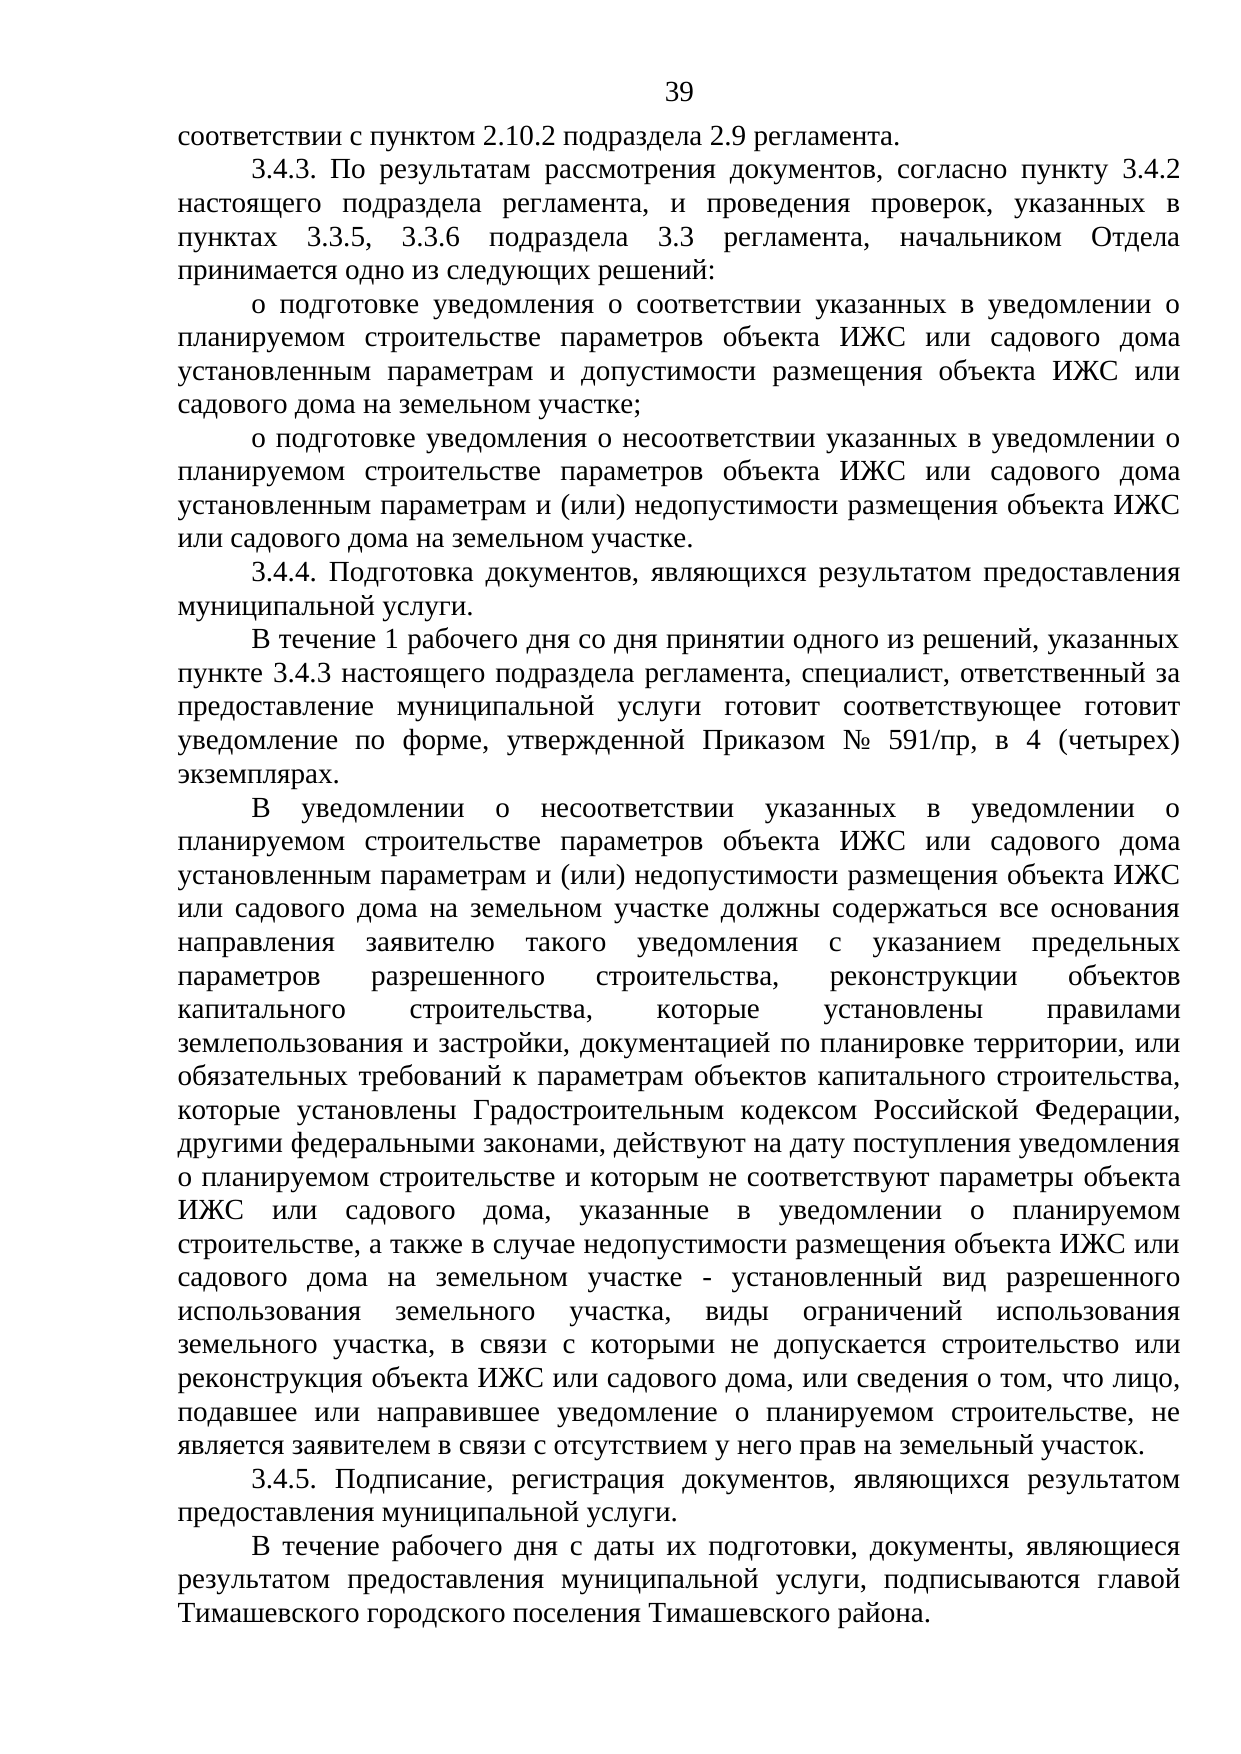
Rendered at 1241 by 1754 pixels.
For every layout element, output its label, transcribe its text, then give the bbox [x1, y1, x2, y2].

text В течение 1 рабочего дня со дня принятии одного из решений, указанных пункте 3.4.3 настоящего подраздела регламента, специалист, ответственный за предоставление муниципальной услуги готовит соответствующее готовит уведомление по форме, утвержденной Приказом № 591/пр, в 4 (четырех) экземплярах. [177, 621, 1181, 790]
text 3.4.3. По результатам рассмотрения документов, согласно пункту 3.4.2 настоящего подраздела регламента, и проведения проверок, указанных в пунктах 3.3.5, 3.3.6 подраздела 3.3 регламента, начальником Отдела принимается одно из следующих решений: [177, 152, 1181, 286]
text 3.4.4. Подготовка документов, являющихся результатом предоставления муниципальной услуги. [177, 554, 1181, 621]
text В уведомлении о несоответствии указанных в уведомлении о планируемом строительстве параметров объекта ИЖС или садового дома установленным параметрам и (или) недопустимости размещения объекта ИЖС или садового дома на земельном участке должны содержаться все основания направления заявителю такого уведомления с указанием предельных параметров разрешенного строительства, реконструкции объектов капитального строительства, которые установлены правилами землепользования и застройки, документацией по планировке территории, или обязательных требований к параметрам объектов капитального строительства, которые установлены Градостроительным кодексом Российской Федерации, другими федеральными законами, действуют на дату поступления уведомления о планируемом строительстве и которым не соответствуют параметры объекта ИЖС или садового дома, указанные в уведомлении о планируемом строительстве, а также в случае недопустимости размещения объекта ИЖС или садового дома на земельном участке - установленный вид разрешенного использования земельного участка, виды ограничений использования земельного участка, в связи с которыми не допускается строительство или реконструкция объекта ИЖС или садового дома, или сведения о том, что лицо, подавшее или направившее уведомление о планируемом строительстве, не является заявителем в связи с отсутствием у него прав на земельный участок. [177, 790, 1181, 1461]
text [177, 118, 1181, 152]
text о подготовке уведомления о соответствии указанных в уведомлении о планируемом строительстве параметров объекта ИЖС или садового дома установленным параметрам и допустимости размещения объекта ИЖС или садового дома на земельном участке; [177, 286, 1181, 420]
text В течение рабочего дня с даты их подготовки, документы, являющиеся результатом предоставления муниципальной услуги, подписываются главой Тимашевского городского поселения Тимашевского района. [177, 1528, 1181, 1628]
text о подготовке уведомления о несоответствии указанных в уведомлении о планируемом строительстве параметров объекта ИЖС или садового дома установленным параметрам и (или) недопустимости размещения объекта ИЖС или садового дома на земельном участке. [177, 420, 1181, 554]
text 3.4.5. Подписание, регистрация документов, являющихся результатом предоставления муниципальной услуги. [177, 1461, 1181, 1528]
